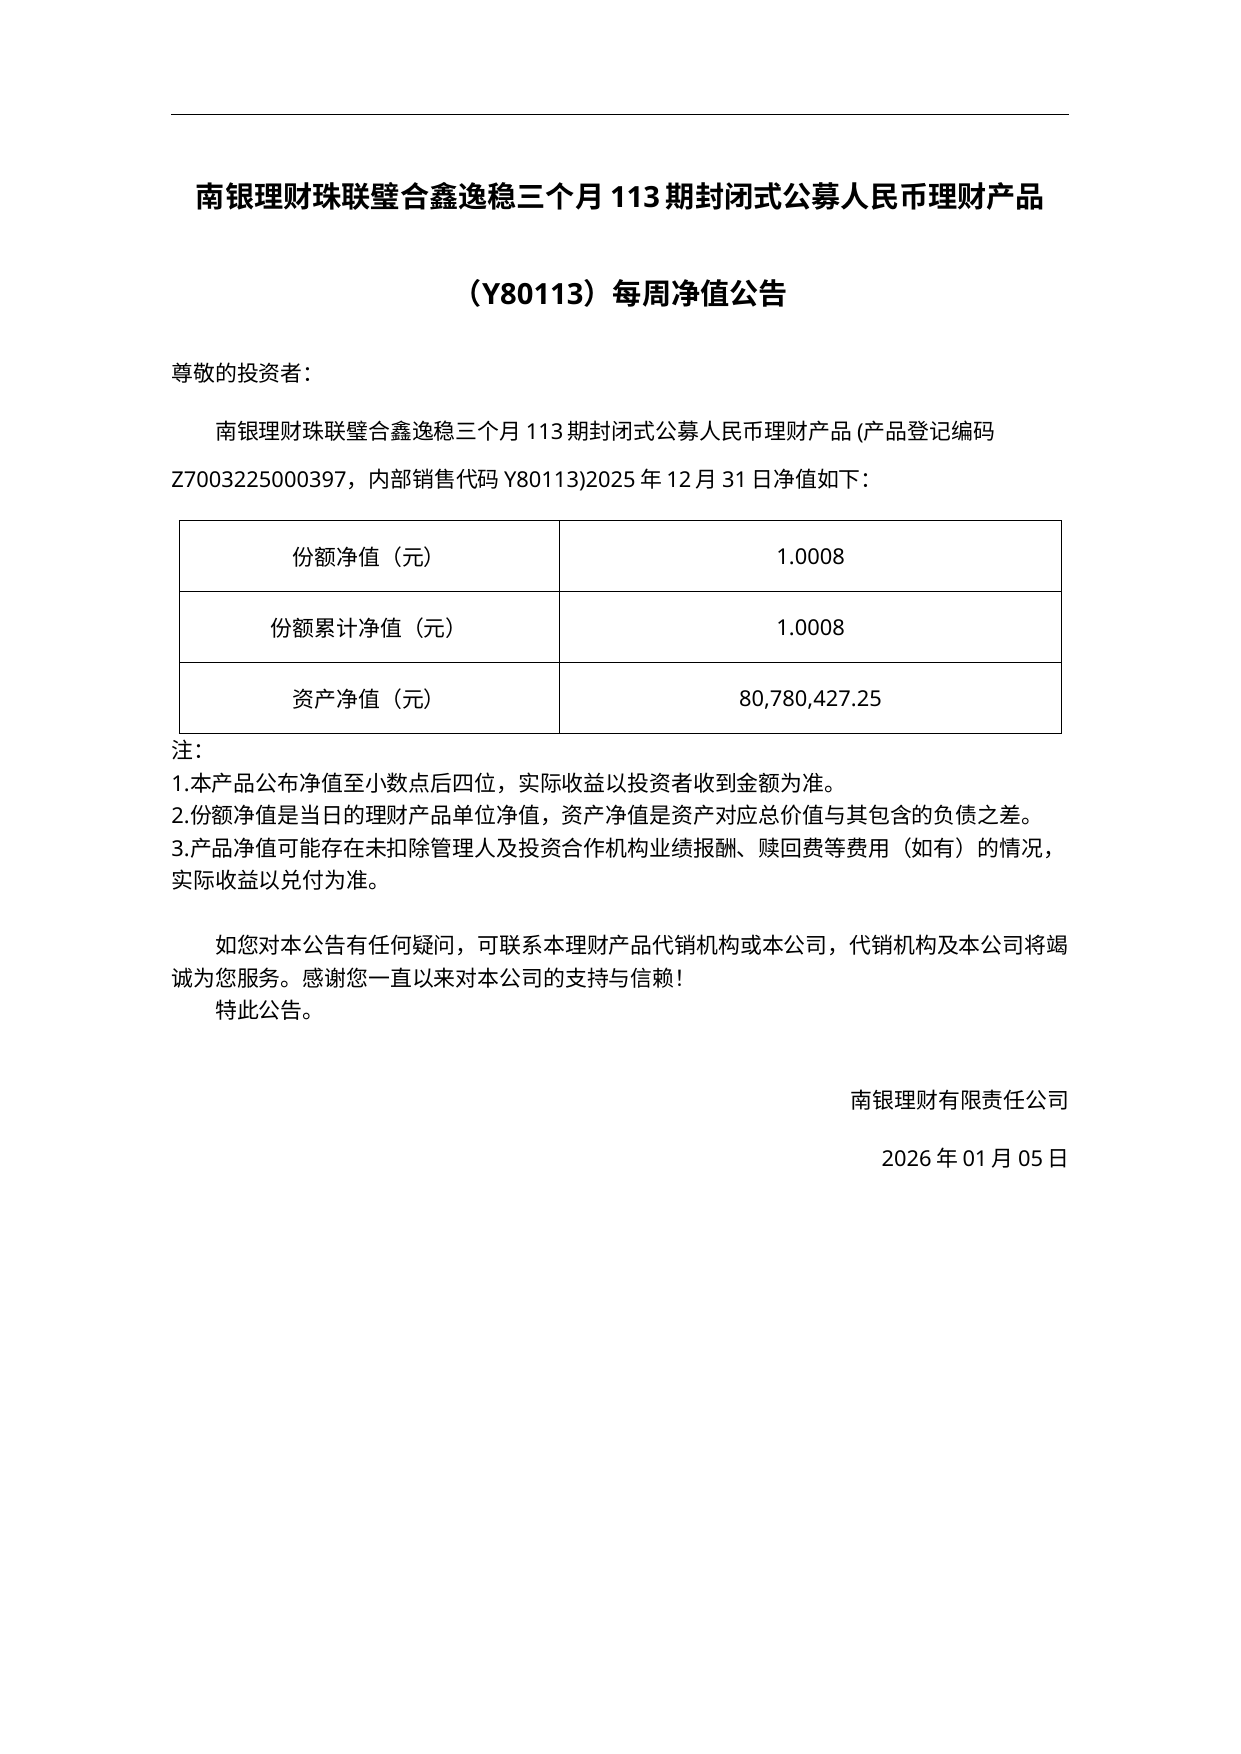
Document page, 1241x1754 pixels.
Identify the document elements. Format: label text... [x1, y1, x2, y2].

text 南银理财珠联璧合鑫逸稳三个月113期封闭式公募人民币理财产品（Y80113）每周净值公告 [171, 162, 1069, 324]
text 1.本产品公布净值至小数点后四位，实际收益以投资者收到金额为准。 [171, 765, 1069, 798]
table_header 1.0008 [560, 521, 1061, 591]
table_cell 资产净值（元） [180, 663, 559, 733]
text 注： [171, 733, 1069, 765]
text 南银理财珠联璧合鑫逸稳三个月113期封闭式公募人民币理财产品 (产品登记编码Z7003225000397，内部销售代码Y80113)2025年12月31日净值如下： [171, 413, 1069, 494]
table_cell 1.0008 [560, 592, 1061, 662]
text 南银理财有限责任公司 [171, 1082, 1069, 1115]
table_header 份额净值（元） [180, 521, 559, 591]
text 3.产品净值可能存在未扣除管理人及投资合作机构业绩报酬、赎回费等费用（如有）的情况，实际收益以兑付为准。 [171, 830, 1069, 895]
text 如您对本公告有任何疑问，可联系本理财产品代销机构或本公司，代销机构及本公司将竭诚为您服务。感谢您一直以来对本公司的支持与信赖！ [171, 928, 1069, 993]
text 尊敬的投资者： [171, 355, 1069, 388]
text 2.份额净值是当日的理财产品单位净值，资产净值是资产对应总价值与其包含的负债之差。 [171, 798, 1069, 830]
table_cell 80,780,427.25 [560, 663, 1061, 733]
table_cell 份额累计净值（元） [180, 592, 559, 662]
text 特此公告。 [171, 993, 1069, 1025]
text 2026年01月05日 [171, 1140, 1069, 1173]
